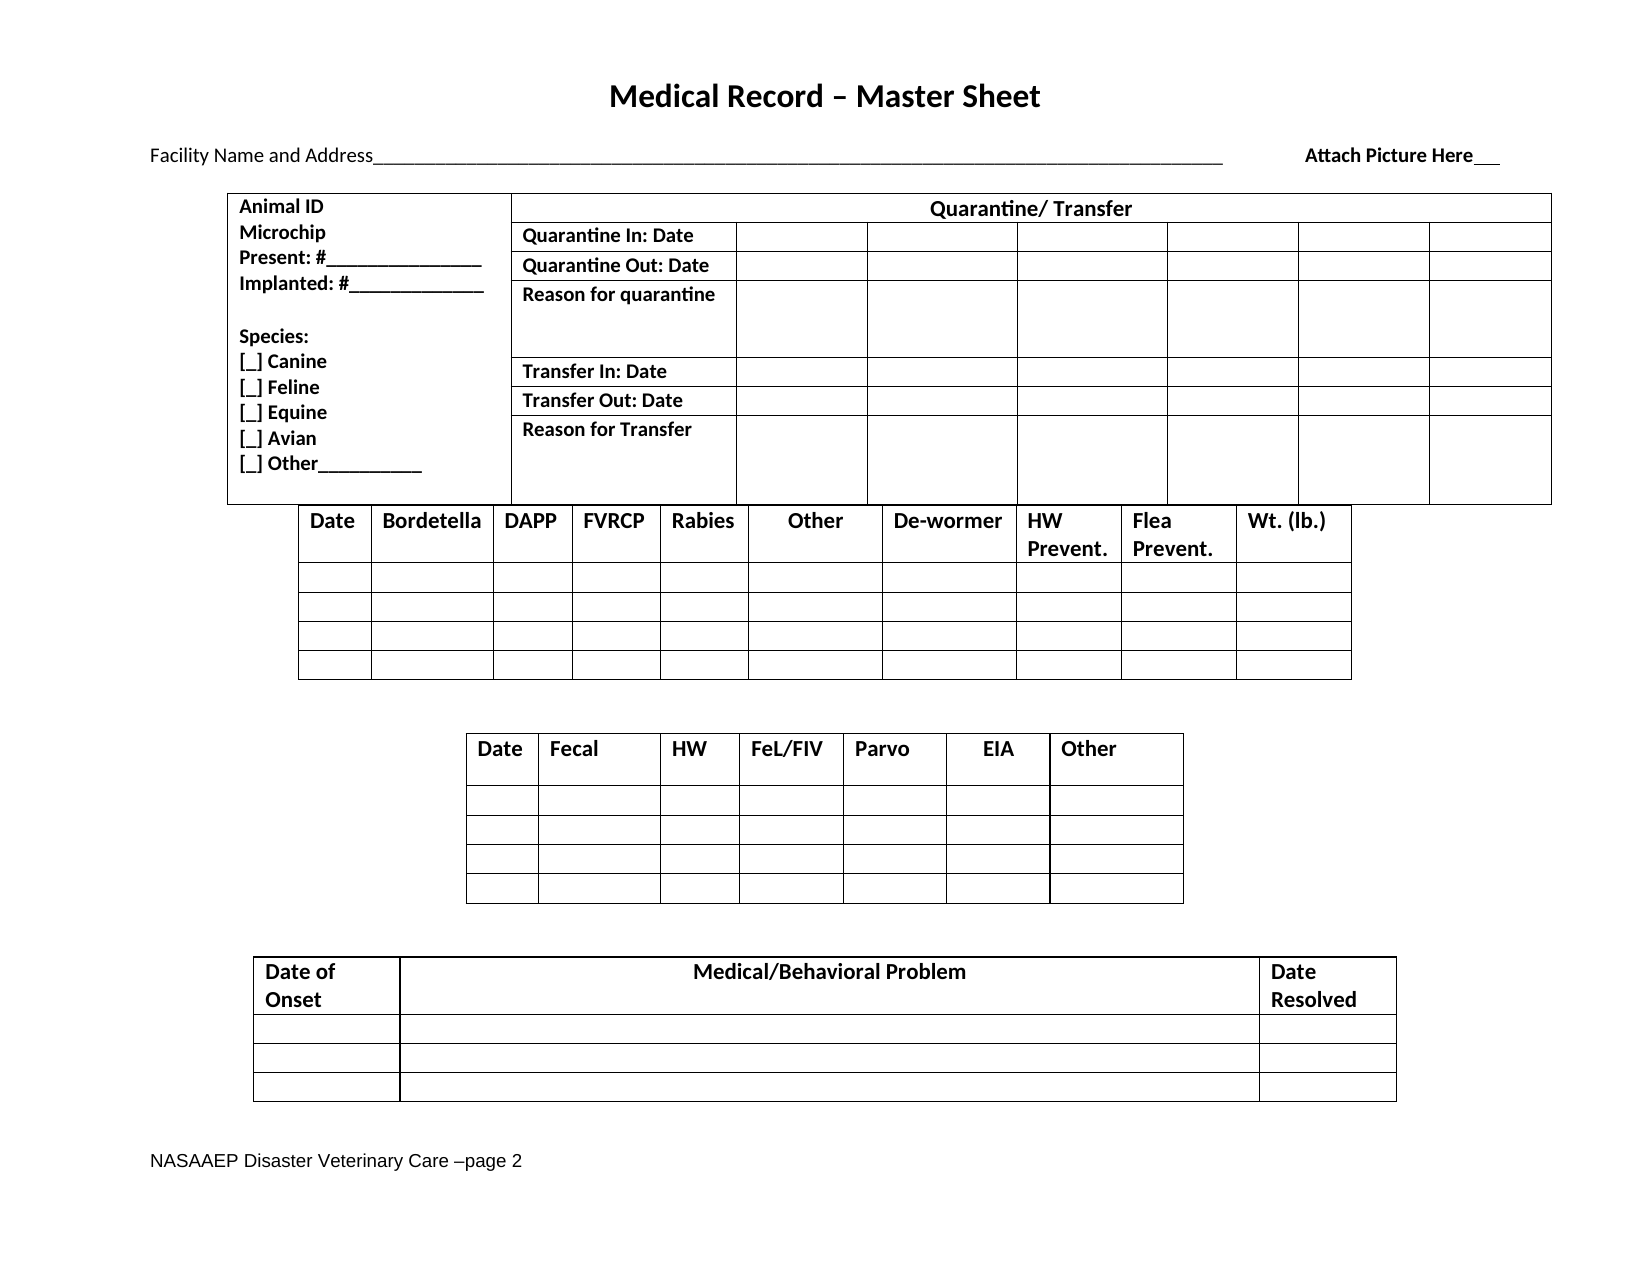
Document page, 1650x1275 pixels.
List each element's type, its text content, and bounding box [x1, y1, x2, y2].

table_cell [661, 874, 739, 902]
table_cell [749, 651, 882, 679]
table_cell [1260, 1044, 1396, 1072]
table_cell [1168, 416, 1298, 504]
table_cell Quarantine In: Date [512, 223, 736, 251]
table_cell [661, 651, 748, 679]
table_cell [372, 622, 493, 650]
table_cell [1122, 622, 1236, 650]
table_cell [749, 563, 882, 592]
table_cell [494, 622, 572, 650]
table_cell [737, 416, 867, 504]
table_cell [254, 1015, 399, 1043]
table_cell [737, 223, 867, 251]
table_cell [947, 874, 1049, 902]
table_cell [494, 651, 572, 679]
table_cell [661, 786, 739, 815]
table_cell [883, 593, 1016, 621]
table_cell [1430, 223, 1551, 251]
table_cell [737, 281, 867, 357]
table_cell [467, 786, 538, 815]
table_header Rabies [661, 506, 748, 562]
table_cell [868, 416, 1017, 504]
table_cell [467, 874, 538, 902]
table_cell [539, 845, 660, 873]
table_cell [1237, 651, 1351, 679]
table_cell [1260, 1015, 1396, 1043]
table_cell [947, 845, 1049, 873]
table_cell [573, 563, 660, 592]
table_cell [1430, 416, 1551, 504]
table_header FVRCP [573, 506, 660, 562]
table_cell [1018, 252, 1167, 280]
table_header Fecal [539, 734, 660, 785]
table_cell [883, 651, 1016, 679]
table_cell [1299, 281, 1429, 357]
table_cell [1430, 252, 1551, 280]
table_cell [737, 387, 867, 415]
table_cell [868, 387, 1017, 415]
table_cell [740, 845, 843, 873]
table_header Date Resolved [1260, 958, 1396, 1013]
table_header Animal ID Microchip Present: #_______________ Implanted: #_____________ Species: [_] Canine [_] Feline [_] Equine [_] Avian [_] Other__________ [228, 194, 511, 504]
table_cell [749, 593, 882, 621]
table_header EIA [947, 734, 1049, 785]
table_cell [401, 1044, 1259, 1072]
table_cell [1122, 563, 1236, 592]
table_cell [1051, 786, 1183, 815]
table_cell [1299, 416, 1429, 504]
table_cell [1299, 252, 1429, 280]
table_cell [299, 651, 371, 679]
table_cell [868, 223, 1017, 251]
table_header Other [1051, 734, 1183, 785]
table_cell [539, 874, 660, 902]
table_cell [1018, 416, 1167, 504]
table_header De-wormer [883, 506, 1016, 562]
table_cell [372, 563, 493, 592]
table_cell [1051, 816, 1183, 844]
table_cell [539, 816, 660, 844]
table_header HW [661, 734, 739, 785]
table_cell [372, 651, 493, 679]
table_cell [299, 622, 371, 650]
table_cell [573, 622, 660, 650]
table_cell [299, 563, 371, 592]
table_header Parvo [844, 734, 946, 785]
table_cell [1017, 593, 1121, 621]
table_cell [1299, 223, 1429, 251]
table_header Flea Prevent. [1122, 506, 1236, 562]
table_cell [467, 845, 538, 873]
table_cell [740, 816, 843, 844]
table_cell [1051, 845, 1183, 873]
table_cell [254, 1073, 399, 1101]
table_cell [573, 651, 660, 679]
table_cell [467, 816, 538, 844]
table_cell [737, 358, 867, 386]
table_cell [494, 563, 572, 592]
table_cell [1260, 1073, 1396, 1101]
table_cell [844, 816, 946, 844]
table_cell [1018, 387, 1167, 415]
table_cell [1168, 358, 1298, 386]
table_cell [1168, 281, 1298, 357]
table_cell [1430, 387, 1551, 415]
table_header Date [467, 734, 538, 785]
table_cell [1017, 651, 1121, 679]
table_cell [868, 252, 1017, 280]
table_cell [844, 786, 946, 815]
table_header FeL/FIV [740, 734, 843, 785]
table_cell [1017, 622, 1121, 650]
table_cell [1018, 358, 1167, 386]
table_cell Quarantine Out: Date [512, 252, 736, 280]
table_cell [1018, 223, 1167, 251]
table_cell [299, 593, 371, 621]
table_header Date [299, 506, 371, 562]
table_cell [740, 874, 843, 902]
table_header Quarantine/ Transfer [512, 194, 1551, 222]
table_cell [573, 593, 660, 621]
table_cell [1430, 358, 1551, 386]
table_header Date of Onset [254, 958, 399, 1013]
table_cell [372, 593, 493, 621]
table_cell [1237, 563, 1351, 592]
table_cell [661, 816, 739, 844]
table_cell [740, 786, 843, 815]
table_cell Reason for quarantine [512, 281, 736, 357]
table_cell [1430, 281, 1551, 357]
table_cell [1168, 223, 1298, 251]
table_cell [661, 593, 748, 621]
table_header HW Prevent. [1017, 506, 1121, 562]
table_cell [1299, 387, 1429, 415]
table_cell [883, 622, 1016, 650]
table_cell [1168, 252, 1298, 280]
table_cell [844, 874, 946, 902]
table_cell [844, 845, 946, 873]
table_cell [401, 1015, 1259, 1043]
table_cell [401, 1073, 1259, 1101]
table_header Bordetella [372, 506, 493, 562]
table_cell Reason for Transfer [512, 416, 736, 504]
table_header Medical/Behavioral Problem [401, 958, 1259, 1013]
table_cell [661, 845, 739, 873]
table_cell [254, 1044, 399, 1072]
table_cell [1299, 358, 1429, 386]
table_cell [661, 563, 748, 592]
text Medical Record – Master Sheet [150, 75, 1500, 116]
table_cell [1017, 563, 1121, 592]
table_cell [1018, 281, 1167, 357]
table_cell [1168, 387, 1298, 415]
table_cell [1237, 593, 1351, 621]
table_cell Transfer In: Date [512, 358, 736, 386]
table_cell [661, 622, 748, 650]
table_cell Transfer Out: Date [512, 387, 736, 415]
table_cell [868, 358, 1017, 386]
table_cell [539, 786, 660, 815]
table_cell [1237, 622, 1351, 650]
table_cell [947, 816, 1049, 844]
table_cell [494, 593, 572, 621]
table_cell [868, 281, 1017, 357]
table_cell [1122, 651, 1236, 679]
table_header Wt. (lb.) [1237, 506, 1351, 562]
table_cell [1051, 874, 1183, 902]
table_header DAPP [494, 506, 572, 562]
table_cell [947, 786, 1049, 815]
text Facility Name and Address__________________________________________________________________________________ Attach Picture Here [150, 143, 1500, 168]
table_cell [749, 622, 882, 650]
table_header Other [749, 506, 882, 562]
table_cell [883, 563, 1016, 592]
table_cell [737, 252, 867, 280]
table_cell [1122, 593, 1236, 621]
